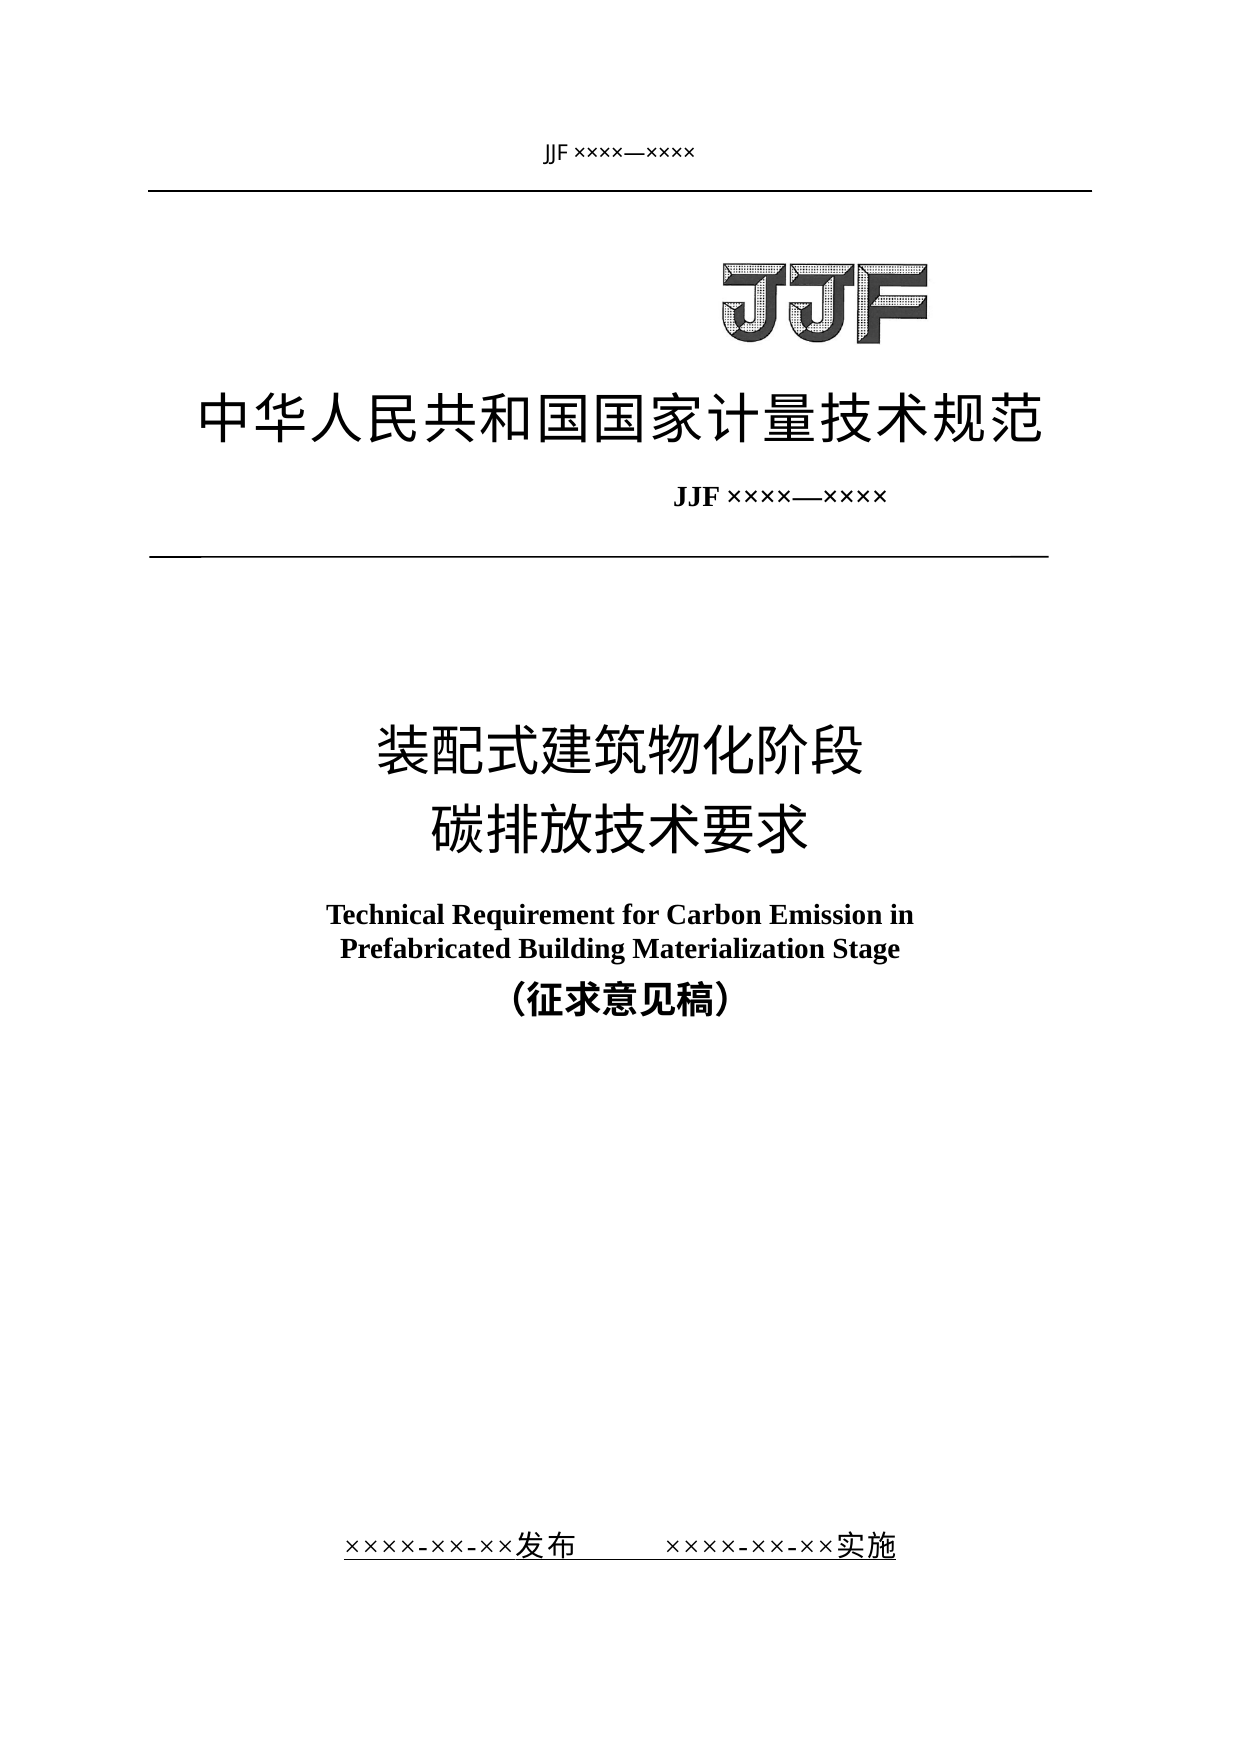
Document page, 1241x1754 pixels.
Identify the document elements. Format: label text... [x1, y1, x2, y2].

text Technical Requirement for Carbon Emission in [148, 897, 1092, 931]
text 装配式建筑物化阶段 [148, 708, 1092, 786]
picture [697, 250, 954, 351]
text （征求意见稿） [148, 964, 1092, 1029]
text 碳排放技术要求 [148, 786, 1092, 865]
text 中华人民共和国国家计量技术规范 [148, 366, 1092, 463]
text JJF ××××—×××× [148, 479, 1092, 513]
text ××××-××-××发布 ××××-××-××实施 [148, 1512, 1092, 1577]
text Prefabricated Building Materialization Stage [148, 931, 1092, 964]
